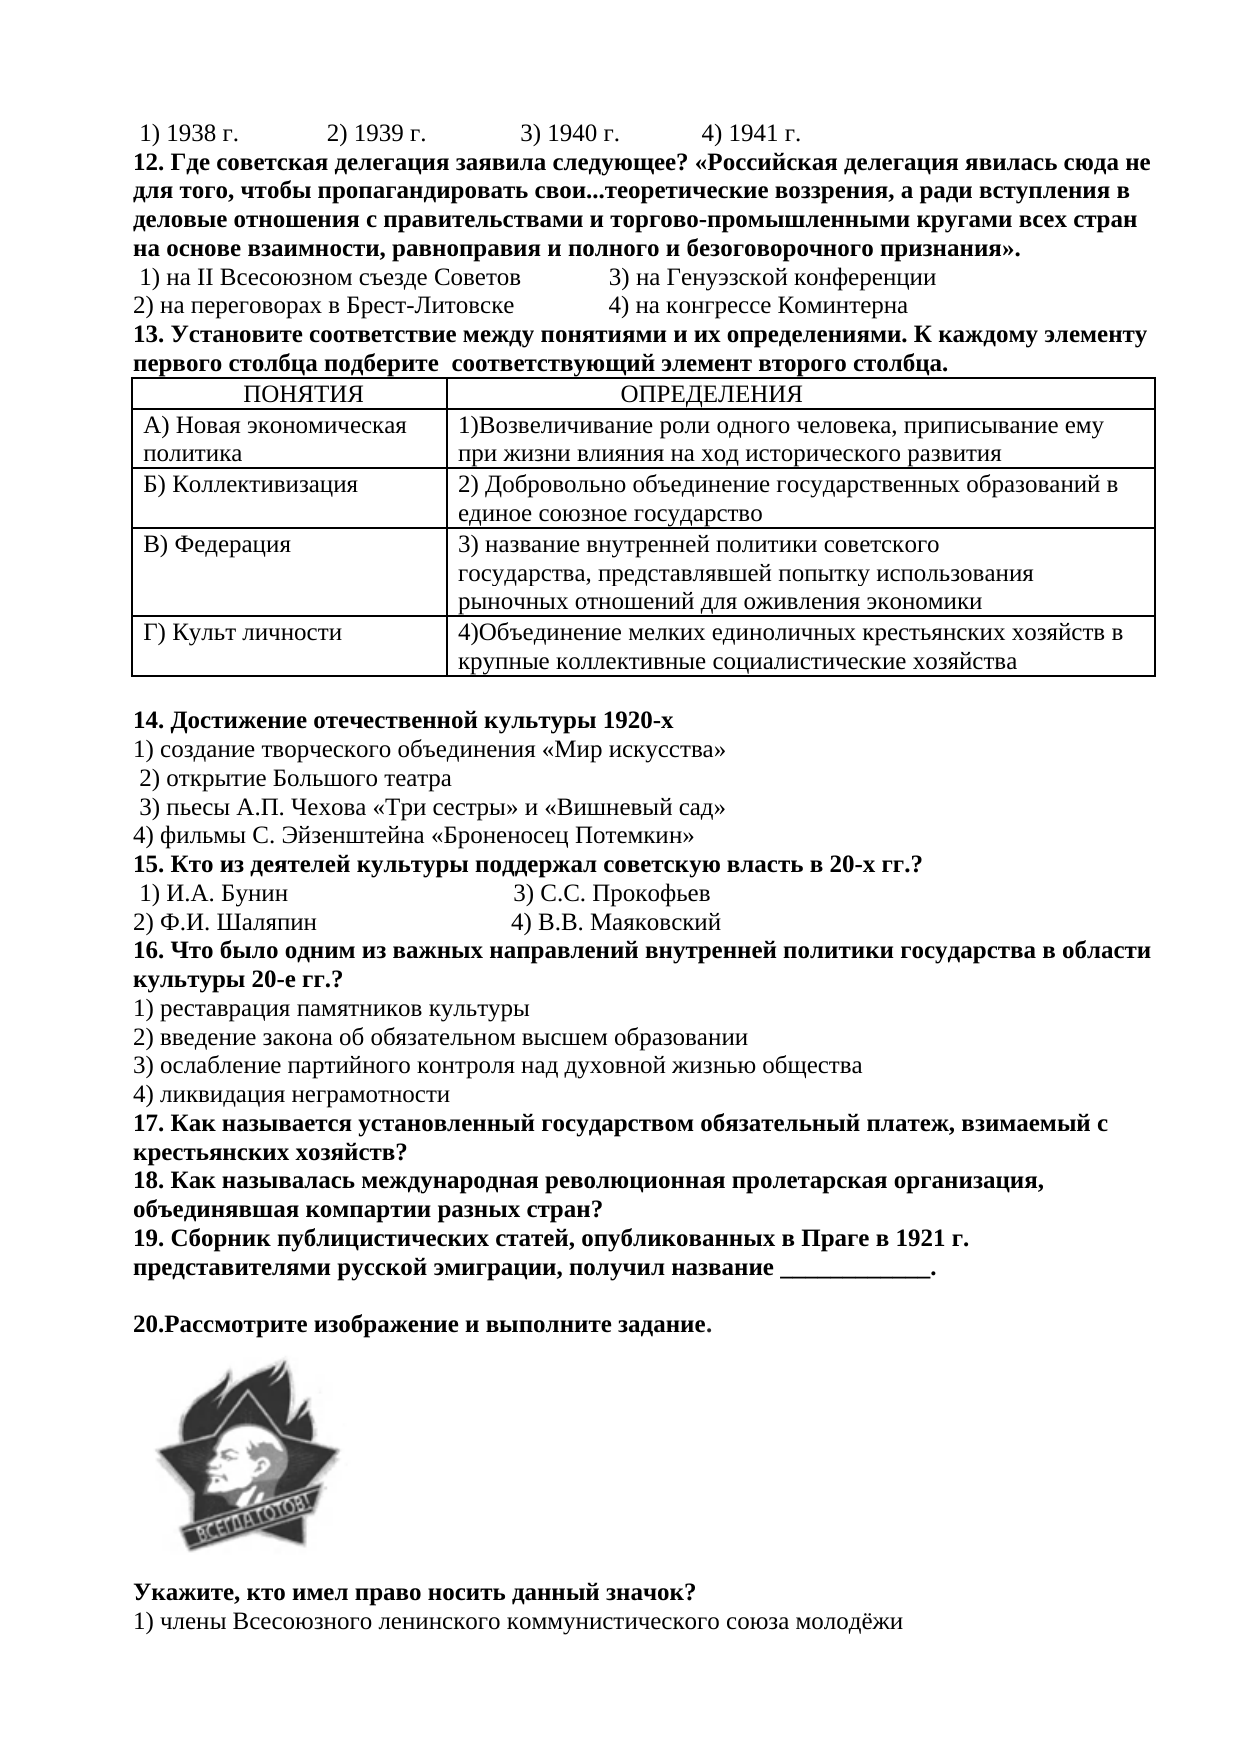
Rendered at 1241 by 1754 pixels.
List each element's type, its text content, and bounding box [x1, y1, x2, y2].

text 20.Рассмотрите изображение и выполните задание. [133, 1309, 1152, 1338]
text 4) ликвидация неграмотности [133, 1079, 1152, 1108]
text 2) на переговорах в Брест-Литовске 4) на конгрессе Коминтерна [133, 291, 1152, 319]
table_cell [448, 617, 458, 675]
text 4) фильмы С. Эйзенштейна «Броненосец Потемкин» [133, 821, 1152, 849]
text 12. Где советская делегация заявила следующее? «Российская делегация явилась сюда не для того, чтобы пропагандировать свои...теоретические воззрения, а ради вступления в деловые отношения с правительствами и торгово-промышленными кругами всех стран на основе взаимности, равноправия и полного и безоговорочного признания». [133, 147, 1152, 262]
table_cell 1)Возвеличивание роли одного человека, приписывание ему при жизни влияния на ход исторического развития [448, 410, 1154, 467]
text 1) на II Всесоюзном съезде Советов 3) на Генуэзской конференции [133, 262, 1152, 291]
table_header ОПРЕДЕЛЕНИЯ [448, 379, 1154, 408]
table_header ПОНЯТИЯ [133, 379, 446, 408]
text 2) открытие Большого театра [133, 763, 1152, 792]
picture [132, 1353, 362, 1562]
text Укажите, кто имел право носить данный значок? [133, 1577, 1152, 1606]
text 19. Сборник публицистических статей, опубликованных в Праге в 1921 г. представителями русской эмиграции, получил название ____________. [133, 1223, 1152, 1281]
text 14. Достижение отечественной культуры 1920-х [133, 706, 1152, 734]
text 13. Установите соответствие между понятиями и их определениями. К каждому элементу первого столбца подберите соответствующий элемент второго столбца. [133, 319, 1152, 377]
table_cell В) Федерация [133, 529, 446, 615]
text 15. Кто из деятелей культуры поддержал советскую власть в 20-х гг.? [133, 849, 1152, 878]
text 16. Что было одним из важных направлений внутренней политики государства в области культуры 20-е гг.? [133, 936, 1152, 993]
table_cell Б) Коллективизация [133, 469, 446, 527]
text 1) 1938 г. 2) 1939 г. 3) 1940 г. 4) 1941 г. [133, 118, 1152, 147]
text 1) реставрация памятников культуры [133, 993, 1152, 1022]
table_cell 4)Объединение мелких единоличных крестьянских хозяйств в крупные коллективные социалистические хозяйства [1017, 617, 1154, 675]
text 1) И.А. Бунин 3) С.С. Прокофьев [133, 878, 1152, 907]
text 1) создание творческого объединения «Мир искусства» [133, 734, 1152, 763]
table_cell Г) Культ личности [133, 617, 446, 675]
text 3) ослабление партийного контроля над духовной жизнью общества [133, 1051, 1152, 1079]
text 1) члены Всесоюзного ленинского коммунистического союза молодёжи [133, 1606, 1152, 1635]
table_cell А) Новая экономическая политика [133, 410, 446, 467]
text 2) Ф.И. Шаляпин 4) В.В. Маяковский [133, 907, 1152, 936]
text 2) введение закона об обязательном высшем образовании [133, 1022, 1152, 1051]
table_cell 2) Добровольно объединение государственных образований в единое союзное государство [448, 469, 1154, 527]
text 18. Как называлась международная революционная пролетарская организация, объединявшая компартии разных стран? [133, 1166, 1152, 1223]
text 17. Как называется установленный государством обязательный платеж, взимаемый с крестьянских хозяйств? [133, 1108, 1152, 1166]
text 3) пьесы А.П. Чехова «Три сестры» и «Вишневый сад» [133, 792, 1152, 821]
table_cell 3) название внутренней политики советского государства, представлявшей попытку использования рыночных отношений для оживления экономики [448, 529, 1154, 615]
